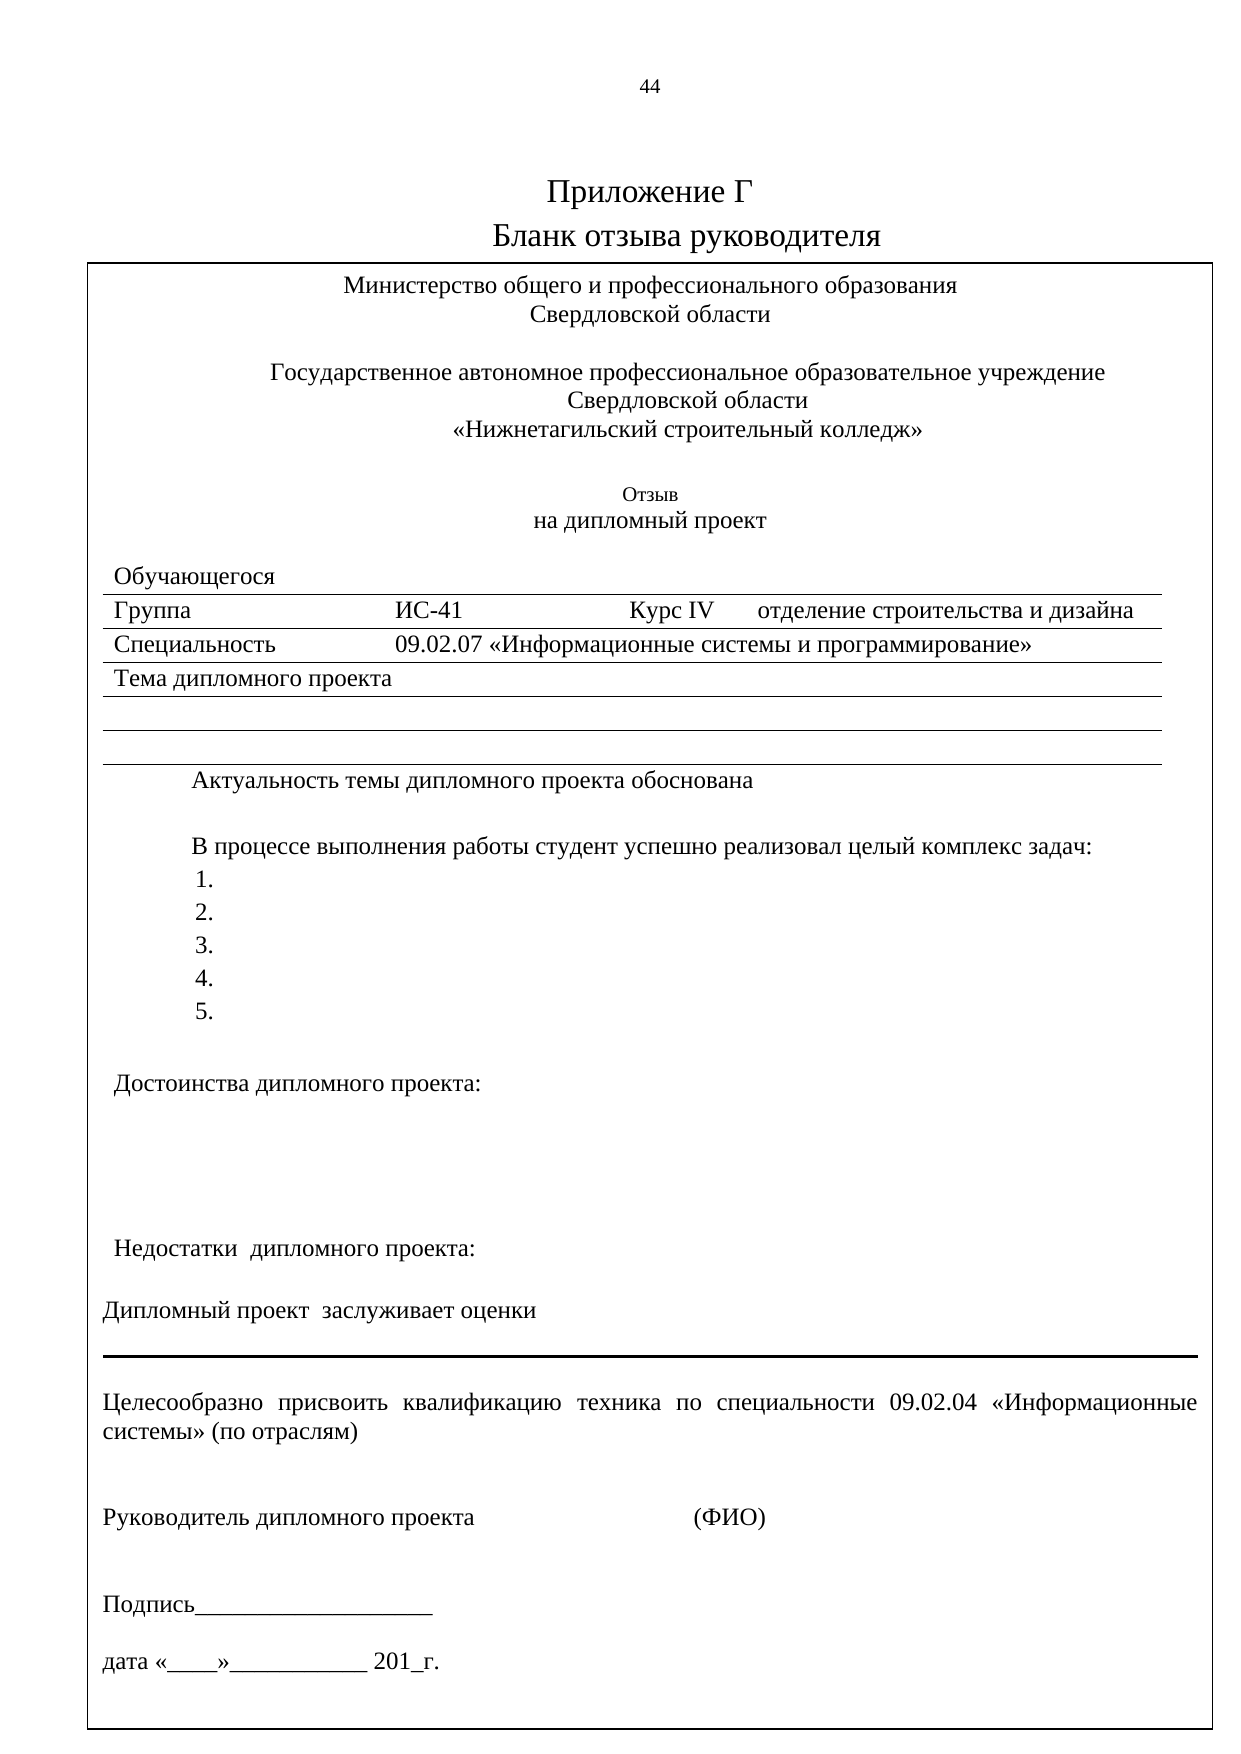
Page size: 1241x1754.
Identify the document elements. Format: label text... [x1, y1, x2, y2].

subtitle Бланк отзыва руководителя [118, 216, 1181, 254]
subtitle Приложение Г [118, 171, 1181, 209]
